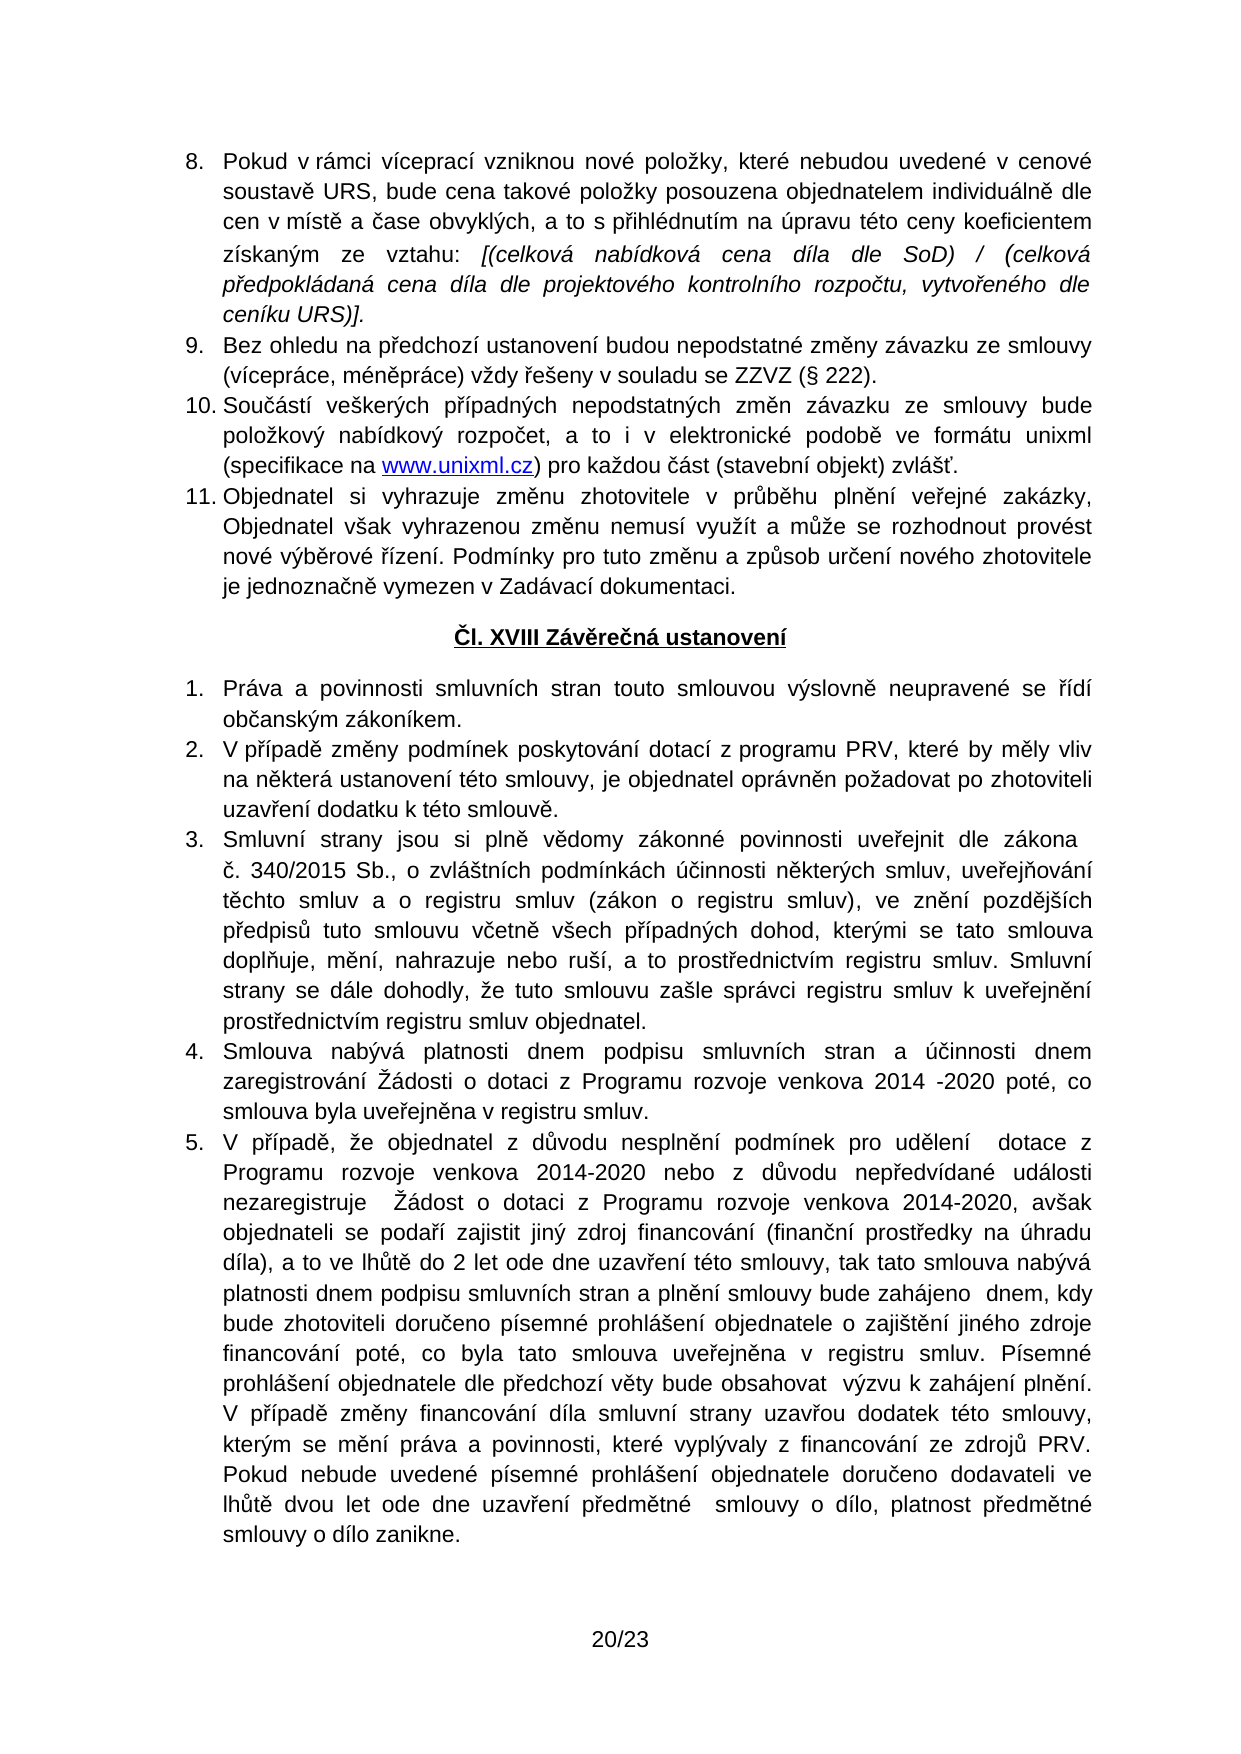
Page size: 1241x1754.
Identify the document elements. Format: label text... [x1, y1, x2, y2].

list V případě, že objednatel z důvodu nesplnění podmínek pro udělení dotace z Programu rozvoje venkova 2014-2020 nebo z důvodu nepředvídané události nezaregistruje Žádost o dotaci z Programu rozvoje venkova 2014-2020, avšak objednateli se podaří zajistit jiný zdroj financování (finanční prostředky na úhradu díla), a to ve lhůtě do 2 let ode dne uzavření této smlouvy, tak tato smlouva nabývá platnosti dnem podpisu smluvních stran a plnění smlouvy bude zahájeno dnem, kdy bude zhotoviteli doručeno písemné prohlášení objednatele o zajištění jiného zdroje financování poté, co byla tato smlouva uveřejněna v registru smluv. Písemné prohlášení objednatele dle předchozí věty bude obsahovat výzvu k zahájení plnění. V případě změny financování díla smluvní strany uzavřou dodatek této smlouvy, kterým se mění práva a povinnosti, které vyplývaly z financování ze zdrojů PRV. Pokud nebude uvedené písemné prohlášení objednatele doručeno dodavateli ve lhůtě dvou let ode dne uzavření předmětné smlouvy o dílo, platnost předmětné smlouvy o dílo zanikne. [185, 1128, 1093, 1548]
list Smlouva nabývá platnosti dnem podpisu smluvních stran a účinnosti dnem zaregistrování Žádosti o dotaci z Programu rozvoje venkova 2014 -2020 poté, co smlouva byla uveřejněna v registru smluv. [185, 1038, 1093, 1125]
text Čl. XVIII Závěrečná ustanovení [148, 624, 1093, 651]
list V případě změny podmínek poskytování dotací z programu PRV, které by měly vliv na některá ustanovení této smlouvy, je objednatel oprávněn požadovat po zhotoviteli uzavření dodatku k této smlouvě. [185, 736, 1093, 823]
list Smluvní strany jsou si plně vědomy zákonné povinnosti uveřejnit dle zákona č. 340/2015 Sb., o zvláštních podmínkách účinnosti některých smluv, uveřejňování těchto smluv a o registru smluv (zákon o registru smluv), ve znění pozdějších předpisů tuto smlouvu včetně všech případných dohod, kterými se tato smlouva doplňuje, mění, nahrazuje nebo ruší, a to prostřednictvím registru smluv. Smluvní strany se dále dohodly, že tuto smlouvu zašle správci registru smluv k uveřejnění prostřednictvím registru smluv objednatel. [185, 826, 1093, 1034]
list Pokud v rámci víceprací vzniknou nové položky, které nebudou uvedené v cenové soustavě URS, bude cena takové položky posouzena objednatelem individuálně dle cen v místě a čase obvyklých, a to s přihlédnutím na úpravu této ceny koeficientem získaným ze vztahu: [(celková nabídková cena díla dle SoD) / (celková předpokládaná cena díla dle projektového kontrolního rozpočtu, vytvořeného dle ceníku URS)]. [185, 148, 1093, 328]
list Součástí veškerých případných nepodstatných změn závazku ze smlouvy bude položkový nabídkový rozpočet, a to i v elektronické podobě ve formátu unixml (specifikace na www.unixml.cz) pro každou část (stavební objekt) zvlášť. [185, 392, 1093, 479]
list Práva a povinnosti smluvních stran touto smlouvou výslovně neupravené se řídí občanským zákoníkem. [185, 675, 1093, 732]
list Objednatel si vyhrazuje změnu zhotovitele v průběhu plnění veřejné zakázky, Objednatel však vyhrazenou změnu nemusí využít a může se rozhodnout provést nové výběrové řízení. Podmínky pro tuto změnu a způsob určení nového zhotovitele je jednoznačně vymezen v Zadávací dokumentaci. [185, 483, 1093, 600]
list Bez ohledu na předchozí ustanovení budou nepodstatné změny závazku ze smlouvy (vícepráce, méněpráce) vždy řešeny v souladu se ZZVZ (§ 222). [185, 332, 1093, 388]
